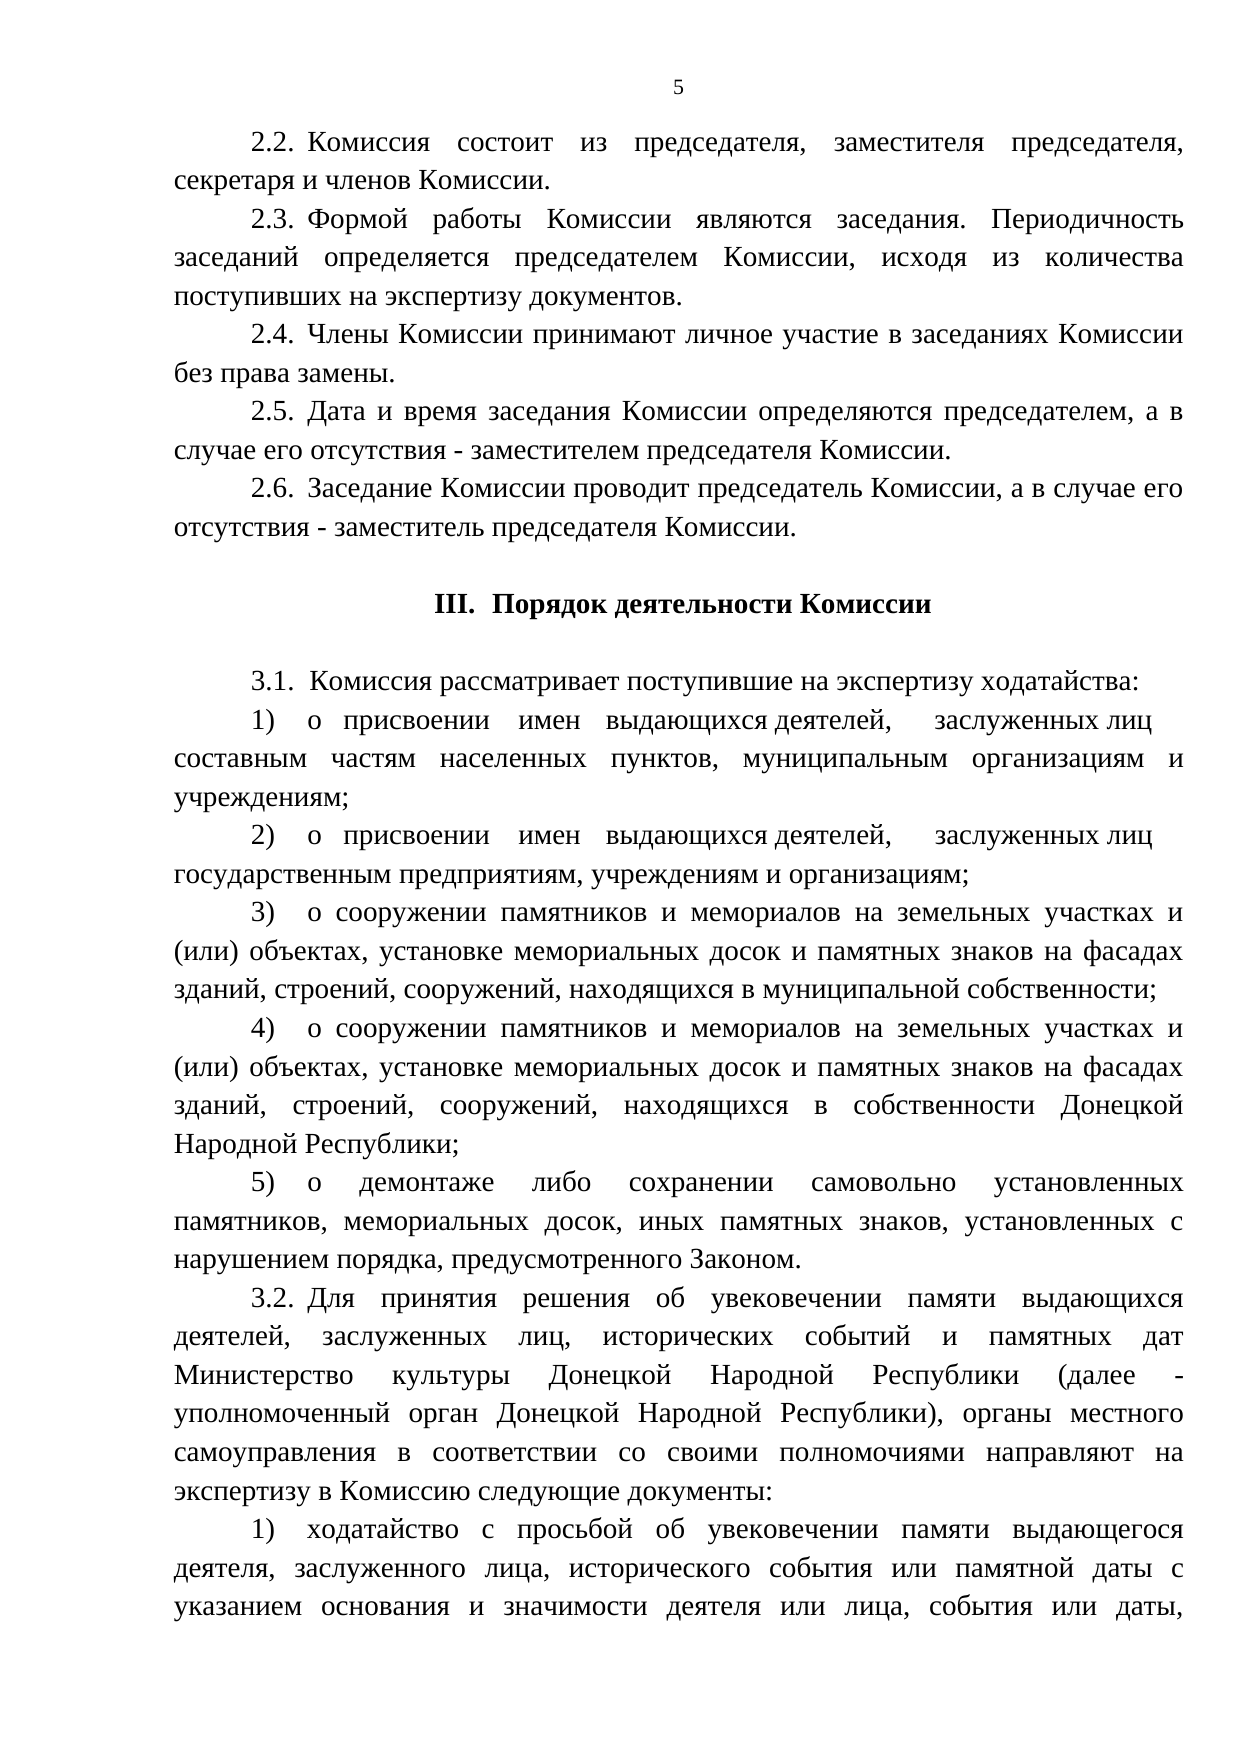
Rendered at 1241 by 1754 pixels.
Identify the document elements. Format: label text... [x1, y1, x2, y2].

list Для принятия решения об увековечении памяти выдающихся деятелей, заслуженных лиц, исторических событий и памятных дат Министерство культуры Донецкой Народной Республики (далее - уполномоченный орган Донецкой Народной Республики), органы местного самоуправления в соответствии со своими полномочиями направляют на экспертизу в Комиссию следующие документы: [173, 1280, 1184, 1506]
list Дата и время заседания Комиссии определяются председателем, а в случае его отсутствия - заместителем председателя Комиссии. [173, 393, 1184, 466]
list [173, 1511, 1184, 1622]
list о сооружении памятников и мемориалов на земельных участках и (или) объектах, установке мемориальных досок и памятных знаков на фасадах зданий, строений, сооружений, находящихся в муниципальной собственности; [173, 894, 1184, 1005]
text составным частям населенных пунктов, муниципальным организациям и учреждениям; [173, 740, 1184, 812]
text государственным предприятиям, учреждениям и организациям; [173, 856, 1184, 889]
list Формой работы Комиссии являются заседания. Периодичность заседаний определяется председателем Комиссии, исходя из количества поступивших на экспертизу документов. [173, 201, 1184, 311]
list Заседание Комиссии проводит председатель Комиссии, а в случае его отсутствия - заместитель председателя Комиссии. [173, 471, 1184, 543]
list о демонтаже либо сохранении самовольно установленных памятников, мемориальных досок, иных памятных знаков, установленных с нарушением порядка, предусмотренного Законом. [173, 1164, 1184, 1275]
list о сооружении памятников и мемориалов на земельных участках и (или) объектах, установке мемориальных досок и памятных знаков на фасадах зданий, строений, сооружений, находящихся в собственности Донецкой Народной Республики; [173, 1010, 1184, 1159]
list Члены Комиссии принимают личное участие в заседаниях Комиссии без права замены. [173, 316, 1184, 388]
list Комиссия рассматривает поступившие на экспертизу ходатайства: [173, 663, 1184, 697]
list Порядок деятельности Комиссии [434, 586, 1184, 620]
list о присвоении имен выдающихся деятелей, заслуженных лиц [173, 817, 1184, 851]
list Комиссия состоит из председателя, заместителя председателя, секретаря и членов Комиссии. [173, 124, 1184, 196]
list о присвоении имен выдающихся деятелей, заслуженных лиц [173, 702, 1184, 735]
